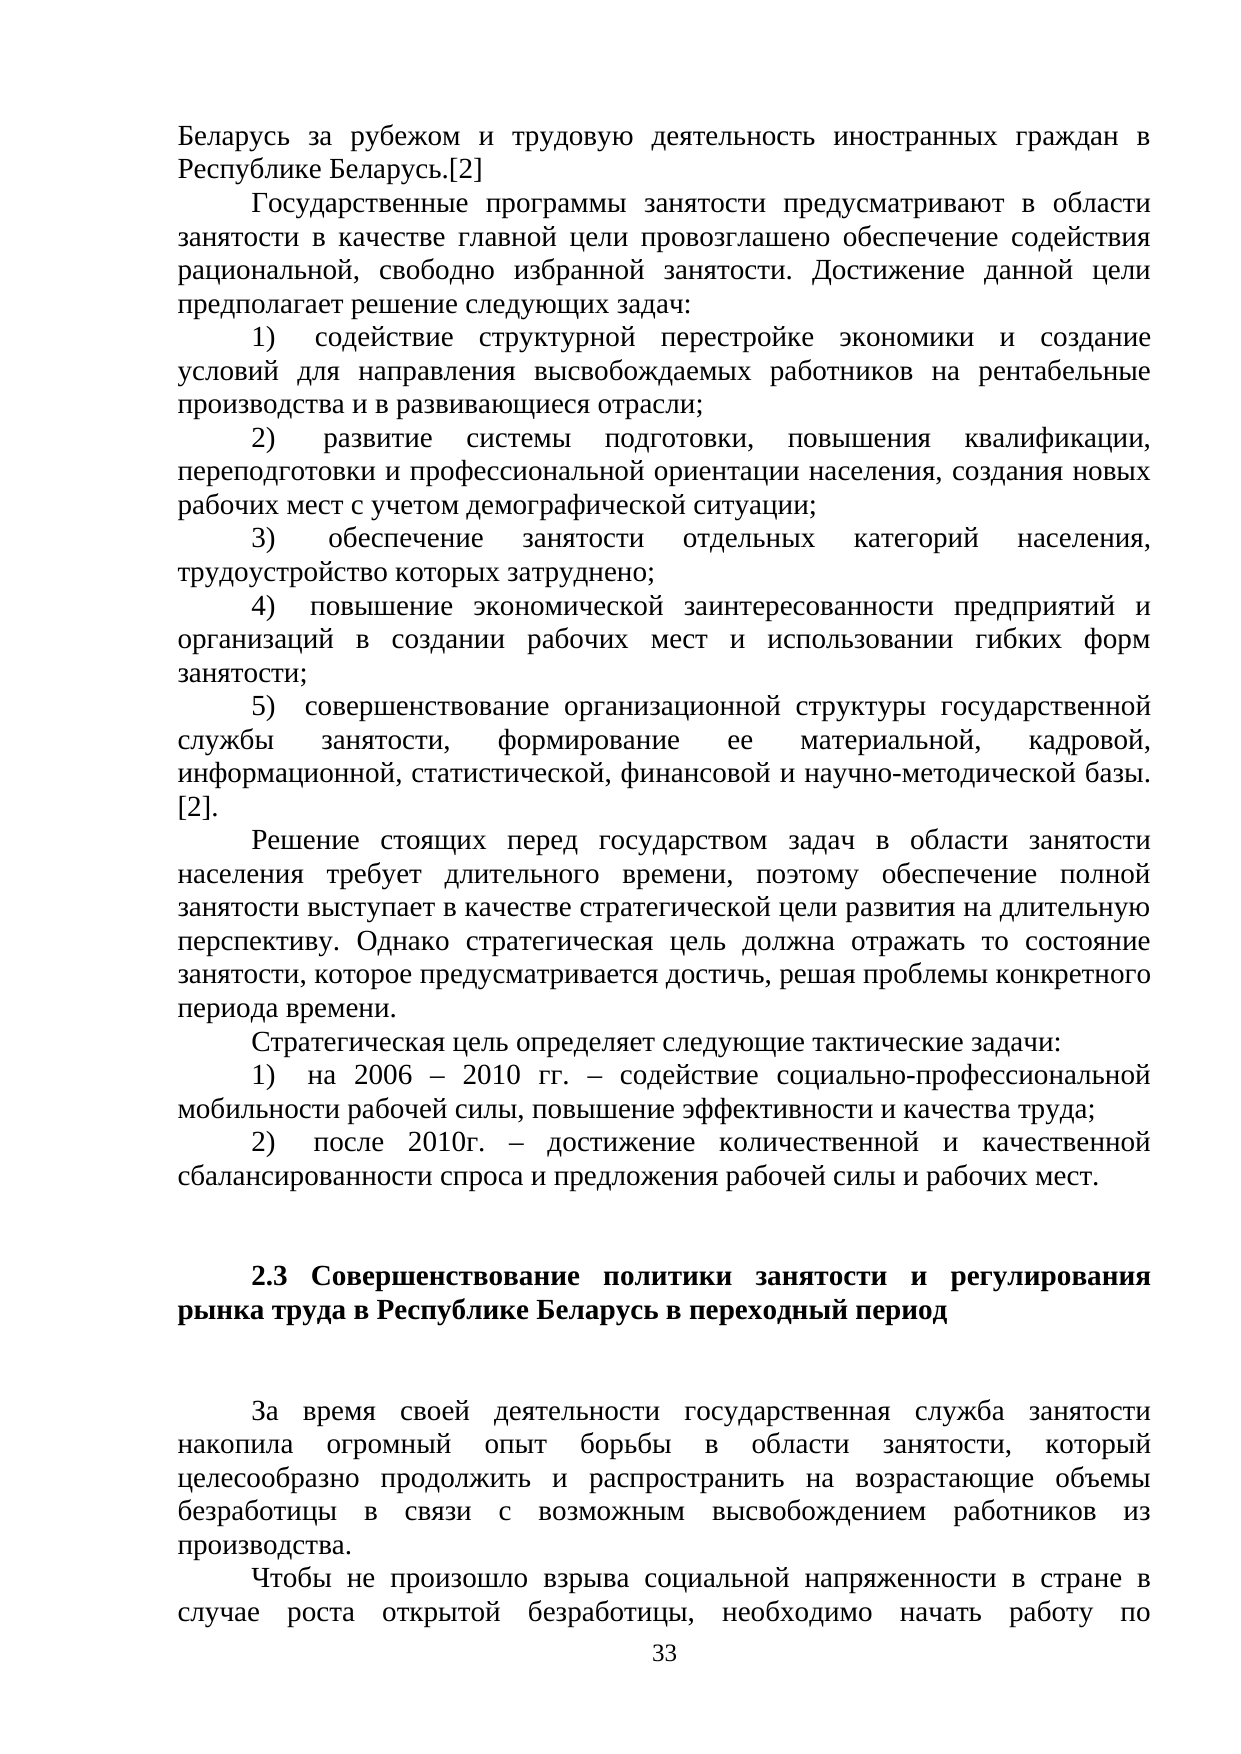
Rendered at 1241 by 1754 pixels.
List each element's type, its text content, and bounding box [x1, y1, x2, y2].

text Государственные программы занятости предусматривают в области занятости в качестве главной цели провозглашено обеспечение содействия рациональной, свободно избранной занятости. Достижение данной цели предполагает решение следующих задач: [177, 185, 1152, 319]
text Стратегическая цель определяет следующие тактические задачи: [177, 1024, 1152, 1057]
list обеспечение занятости отдельных категорий населения, трудоустройство которых затруднено; [177, 521, 1152, 588]
text 2.3 Совершенствование политики занятости и регулирования рынка труда в Республике Беларусь в переходный период [177, 1258, 1152, 1326]
text За время своей деятельности государственная служба занятости накопила огромный опыт борьбы в области занятости, который целесообразно продолжить и распространить на возрастающие объемы безработицы в связи с возможным высвобождением работников из производства. [177, 1393, 1152, 1560]
list совершенствование организационной структуры государственной службы занятости, формирование ее материальной, кадровой, информационной, статистической, финансовой и научно-методической базы.[2]. [177, 688, 1152, 822]
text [177, 1560, 1152, 1627]
list после 2010г. – достижение количественной и качественной сбалансированности спроса и предложения рабочей силы и рабочих мест. [177, 1124, 1152, 1191]
list содействие структурной перестройке экономики и создание условий для направления высвобождаемых работников на рентабельные производства и в развивающиеся отрасли; [177, 319, 1152, 420]
list на 2006 – 2010 гг. – содействие социально-профессиональной мобильности рабочей силы, повышение эффективности и качества труда; [177, 1057, 1152, 1124]
list повышение экономической заинтересованности предприятий и организаций в создании рабочих мест и использовании гибких форм занятости; [177, 588, 1152, 688]
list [177, 118, 1152, 185]
list развитие системы подготовки, повышения квалификации, переподготовки и профессиональной ориентации населения, создания новых рабочих мест с учетом демографической ситуации; [177, 420, 1152, 521]
text Решение стоящих перед государством задач в области занятости населения требует длительного времени, поэтому обеспечение полной занятости выступает в качестве стратегической цели развития на длительную перспективу. Однако стратегическая цель должна отражать то состояние занятости, которое предусматривается достичь, решая проблемы конкретного периода времени. [177, 822, 1152, 1024]
